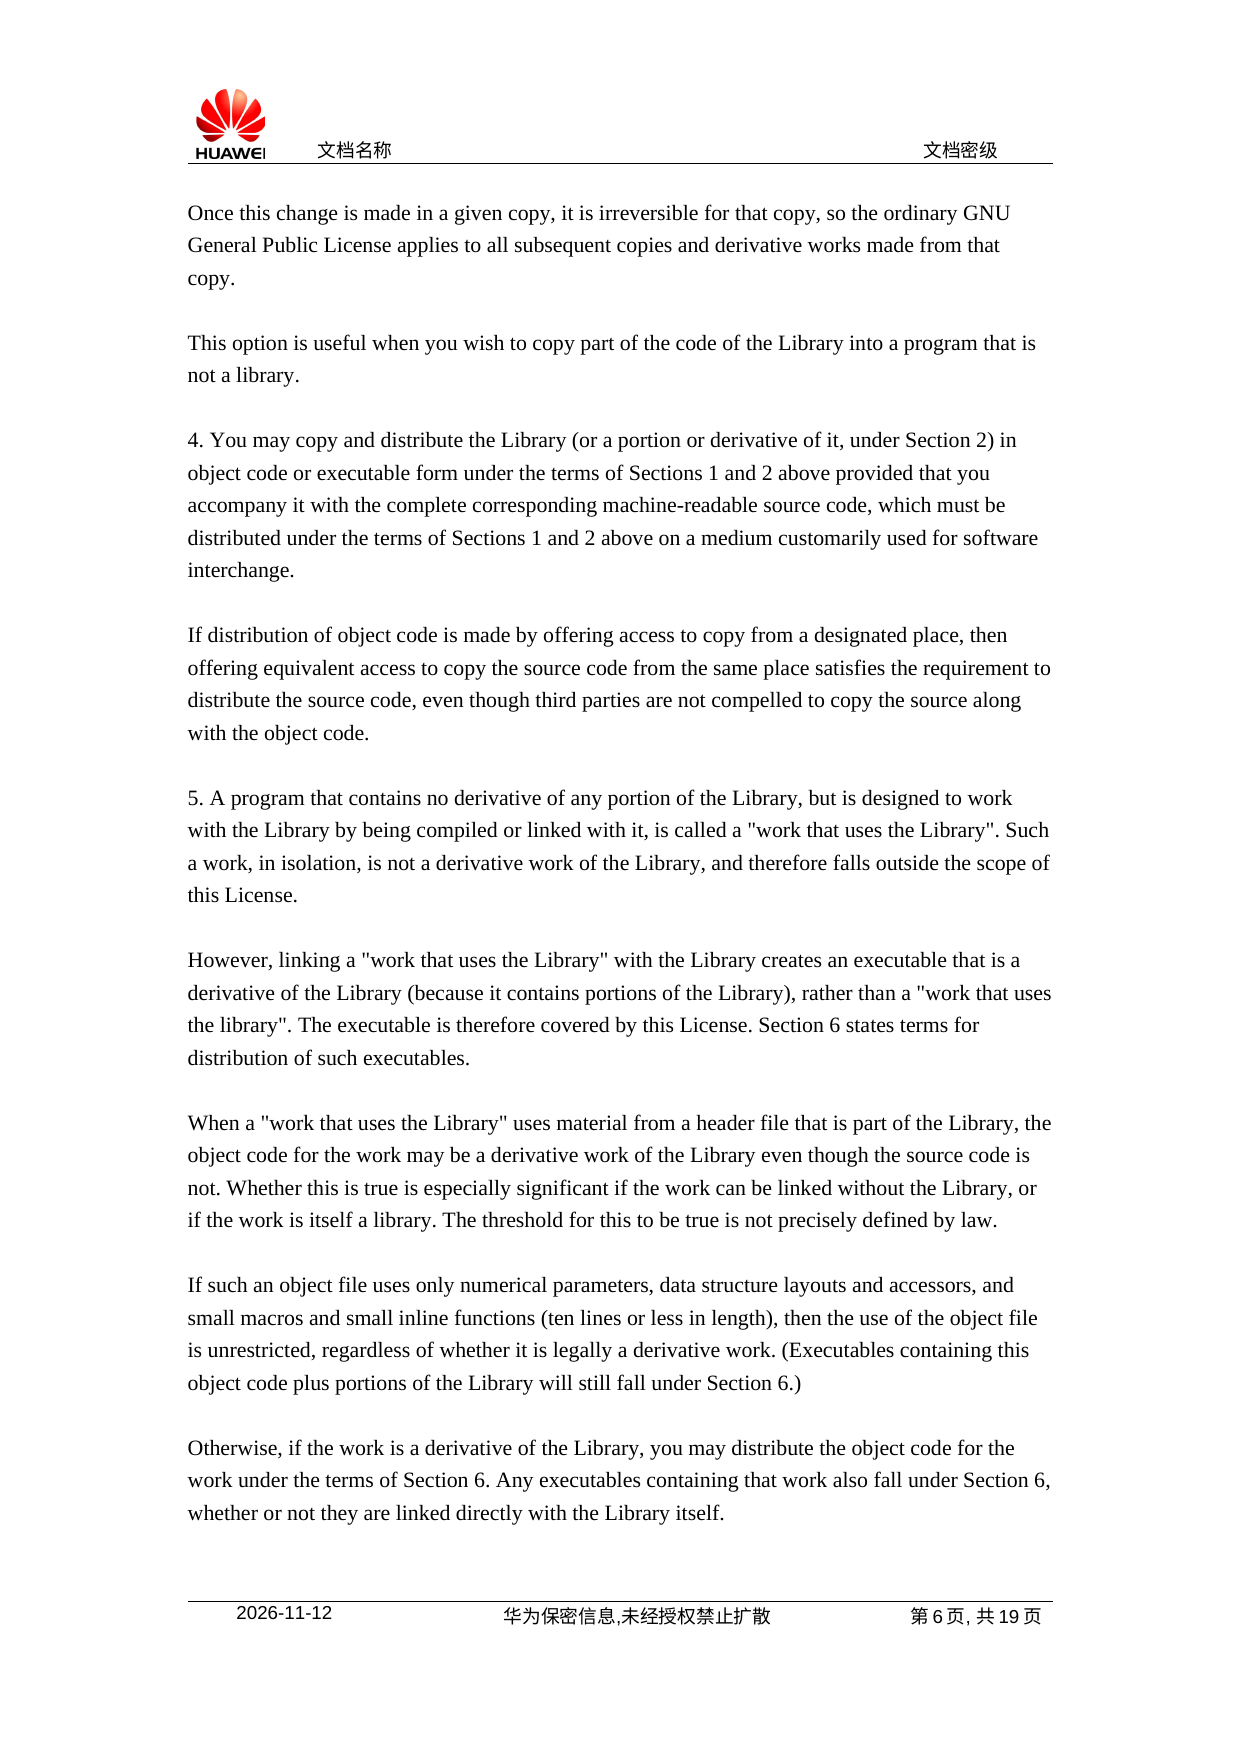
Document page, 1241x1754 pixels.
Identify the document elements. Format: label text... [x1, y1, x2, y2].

text 5. A program that contains no derivative of any portion of the Library, but is designed to work with the Library by being compiled or linked with it, is called a "work that uses the Library". Such a work, in isolation, is not a derivative work of the Library, and therefore falls outside the scope of this License. [187, 781, 1053, 911]
text This option is useful when you wish to copy part of the code of the Library into a program that is not a library. [187, 326, 1053, 391]
text Otherwise, if the work is a derivative of the Library, you may distribute the object code for the work under the terms of Section 6. Any executables containing that work also fall under Section 6, whether or not they are linked directly with the Library itself. [187, 1431, 1053, 1529]
text If such an object file uses only numerical parameters, data structure layouts and accessors, and small macros and small inline functions (ten lines or less in length), then the use of the object file is unrestricted, regardless of whether it is legally a derivative work. (Executables containing this object code plus portions of the Library will still fall under Section 6.) [187, 1269, 1053, 1399]
picture [196, 89, 265, 159]
text Once this change is made in a given copy, it is irreversible for that copy, so the ordinary GNU General Public License applies to all subsequent copies and derivative works made from that copy. [187, 196, 1053, 294]
text If distribution of object code is made by offering access to copy from a designated place, then offering equivalent access to copy the source code from the same place satisfies the requirement to distribute the source code, even though third parties are not compelled to copy the source along with the object code. [187, 619, 1053, 749]
text 4. You may copy and distribute the Library (or a portion or derivative of it, under Section 2) in object code or executable form under the terms of Sections 1 and 2 above provided that you accompany it with the complete corresponding machine-readable source code, which must be distributed under the terms of Sections 1 and 2 above on a medium customarily used for software interchange. [187, 424, 1053, 586]
text When a "work that uses the Library" uses material from a header file that is part of the Library, the object code for the work may be a derivative work of the Library even though the source code is not. Whether this is true is especially significant if the work can be linked without the Library, or if the work is itself a library. The threshold for this to be true is not precisely defined by law. [187, 1106, 1053, 1236]
text However, linking a "work that uses the Library" with the Library creates an executable that is a derivative of the Library (because it contains portions of the Library), rather than a "work that uses the library". The executable is therefore covered by this License. Section 6 states terms for distribution of such executables. [187, 944, 1053, 1074]
